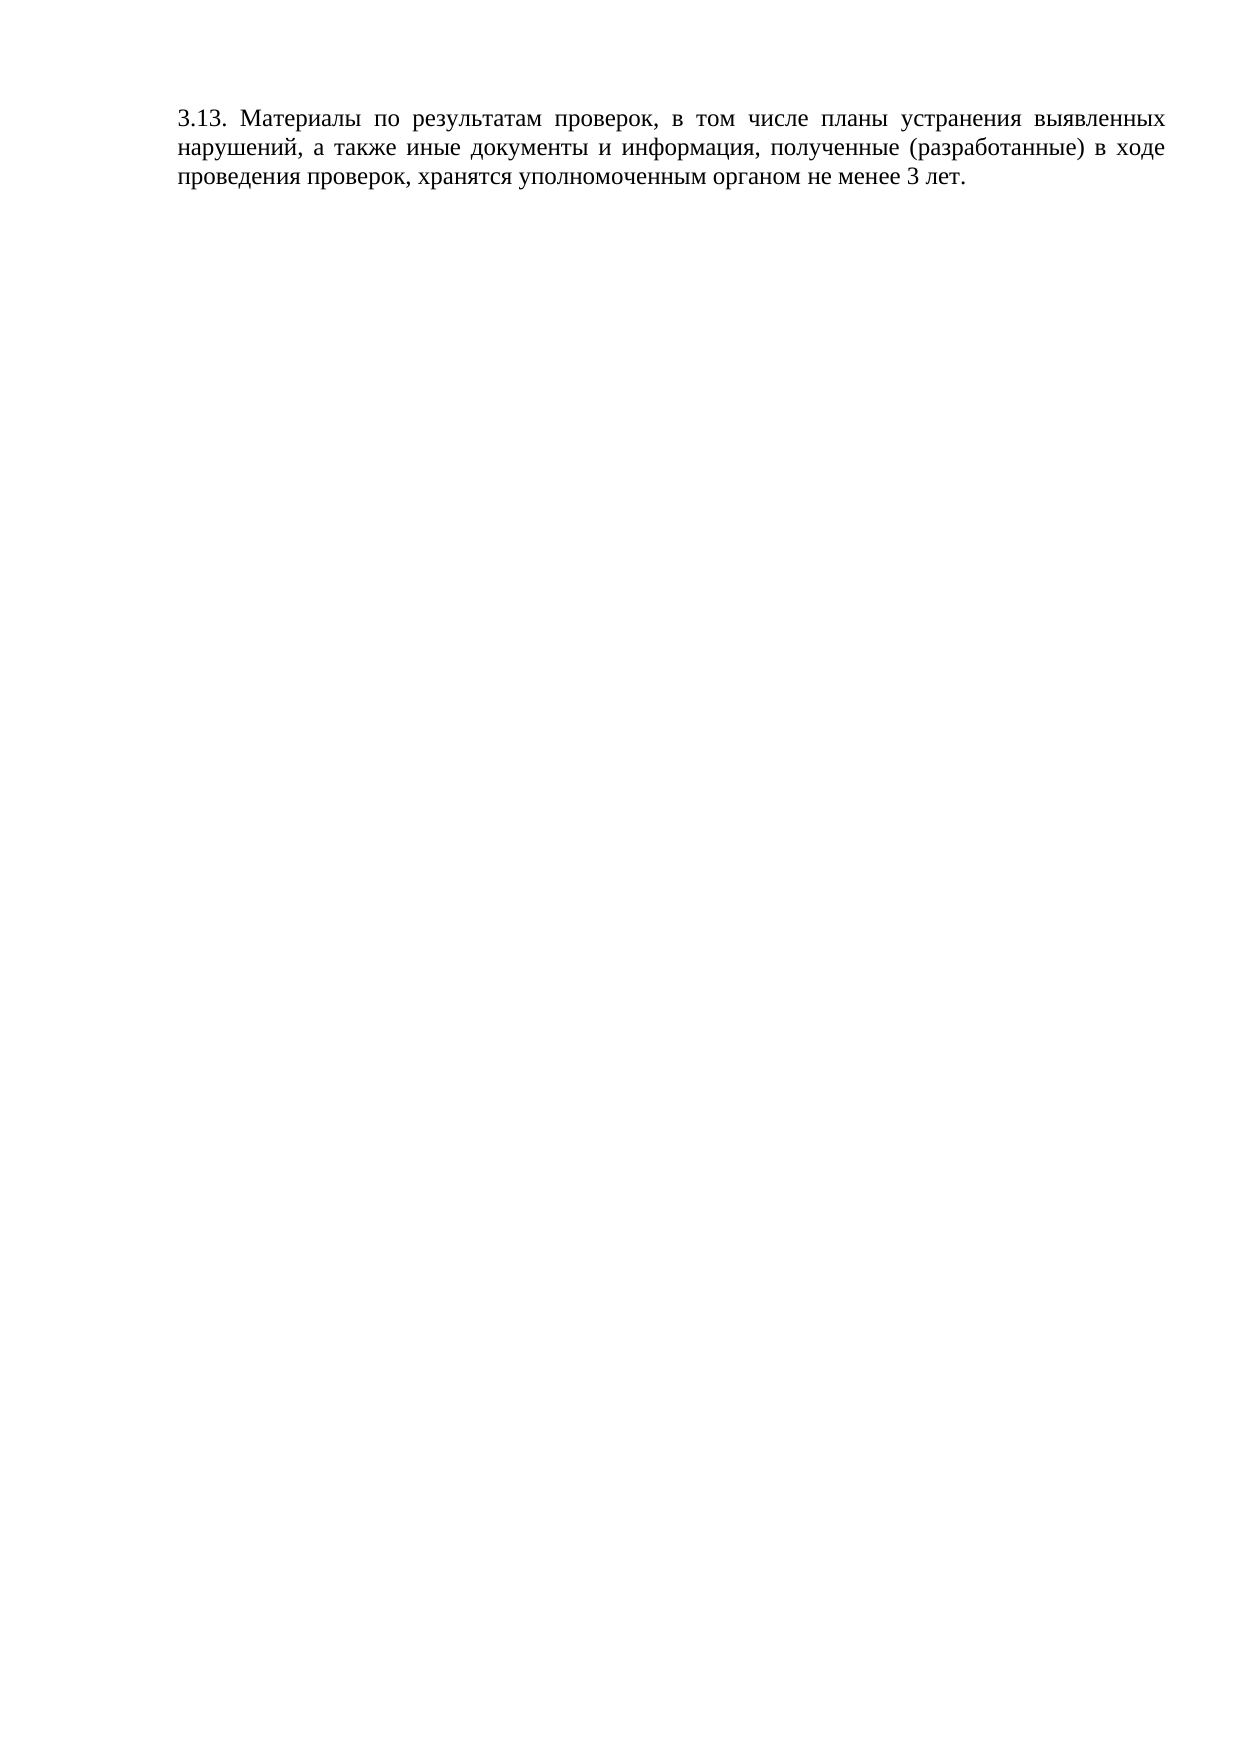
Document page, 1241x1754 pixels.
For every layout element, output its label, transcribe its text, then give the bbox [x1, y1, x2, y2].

text 3.13. Материалы по результатам проверок, в том числе планы устранения выявленных нарушений, а также иные документы и информация, полученные (разработанные) в ходе проведения проверок, хранятся уполномоченным органом не менее 3 лет. [177, 103, 1167, 190]
